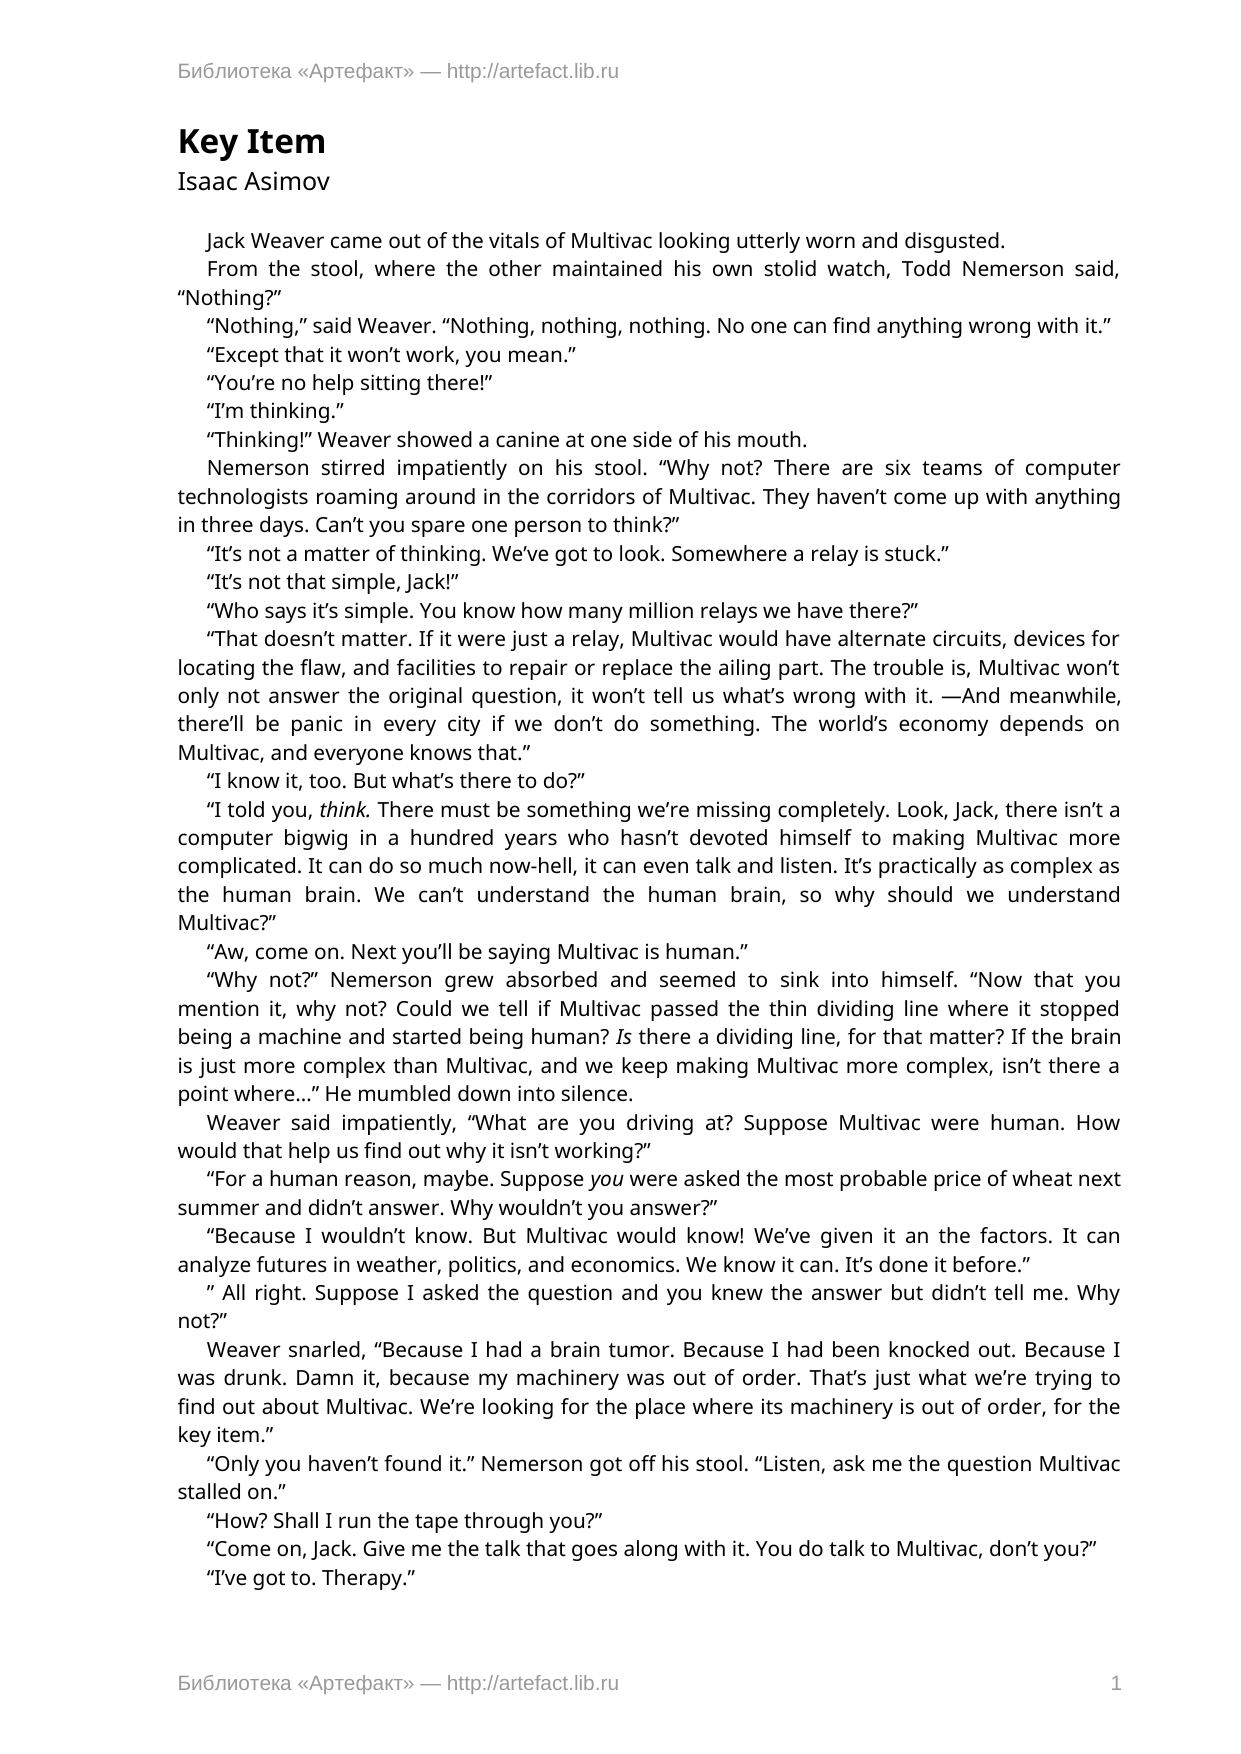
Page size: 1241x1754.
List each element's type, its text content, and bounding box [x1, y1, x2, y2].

text “It’s not that simple, Jack!” [177, 567, 1122, 596]
text “I know it, too. But what’s there to do?” [177, 766, 1122, 795]
text “For a human reason, maybe. Suppose you were asked the most probable price of wheat next summer and didn’t answer. Why wouldn’t you answer?” [177, 1164, 1122, 1221]
text “Come on, Jack. Give me the talk that goes along with it. You do talk to Multivac, don’t you?” [177, 1534, 1122, 1563]
text Jack Weaver came out of the vitals of Multivac looking utterly worn and disgusted. [177, 226, 1122, 254]
text “How? Shall I run the tape through you?” [177, 1506, 1122, 1534]
text “Nothing,” said Weaver. “Nothing, nothing, nothing. No one can find anything wrong with it.” [177, 311, 1122, 340]
text “Because I wouldn’t know. But Multivac would know! We’ve given it an the factors. It can analyze futures in weather, politics, and economics. We know it can. It’s done it before.” [177, 1221, 1122, 1278]
text “Aw, come on. Next you’ll be saying Multivac is human.” [177, 937, 1122, 965]
text “Thinking!” Weaver showed a canine at one side of his mouth. [177, 425, 1122, 453]
text “I’m thinking.” [177, 397, 1122, 425]
text Isaac Asimov [177, 163, 1122, 198]
text From the stool, where the other maintained his own stolid watch, Todd Nemerson said, “Nothing?” [177, 254, 1122, 311]
text “It’s not a matter of thinking. We’ve got to look. Somewhere a relay is stuck.” [177, 539, 1122, 567]
text “You’re no help sitting there!” [177, 368, 1122, 397]
text “Except that it won’t work, you mean.” [177, 340, 1122, 368]
text Weaver snarled, “Because I had a brain tumor. Because I had been knocked out. Because I was drunk. Damn it, because my machinery was out of order. That’s just what we’re trying to find out about Multivac. We’re looking for the place where its machinery is out of order, for the key item.” [177, 1335, 1122, 1449]
text ” All right. Suppose I asked the question and you knew the answer but didn’t tell me. Why not?” [177, 1278, 1122, 1335]
subtitle Key Item [177, 118, 1122, 163]
text Weaver said impatiently, “What are you driving at? Suppose Multivac were human. How would that help us find out why it isn’t working?” [177, 1108, 1122, 1164]
text “Who says it’s simple. You know how many million relays we have there?” [177, 596, 1122, 624]
text “Why not?” Nemerson grew absorbed and seemed to sink into himself. “Now that you mention it, why not? Could we tell if Multivac passed the thin dividing line where it stopped being a machine and started being human? Is there a dividing line, for that matter? If the brain is just more complex than Multivac, and we keep making Multivac more complex, isn’t there a point where…” He mumbled down into silence. [177, 965, 1122, 1108]
text “Only you haven’t found it.” Nemerson got off his stool. “Listen, ask me the question Multivac stalled on.” [177, 1449, 1122, 1506]
text Nemerson stirred impatiently on his stool. “Why not? There are six teams of computer technologists roaming around in the corridors of Multivac. They haven’t come up with anything in three days. Can’t you spare one person to think?” [177, 453, 1122, 539]
text “I told you, think. There must be something we’re missing completely. Look, Jack, there isn’t a computer bigwig in a hundred years who hasn’t devoted himself to making Multivac more complicated. It can do so much now-hell, it can even talk and listen. It’s practically as complex as the human brain. We can’t understand the human brain, so why should we understand Multivac?” [177, 795, 1122, 937]
text “That doesn’t matter. If it were just a relay, Multivac would have alternate circuits, devices for locating the flaw, and facilities to repair or replace the ailing part. The trouble is, Multivac won’t only not answer the original question, it won’t tell us what’s wrong with it. —And meanwhile, there’ll be panic in every city if we don’t do something. The world’s economy depends on Multivac, and everyone knows that.” [177, 624, 1122, 766]
text “I’ve got to. Therapy.” [177, 1563, 1122, 1591]
